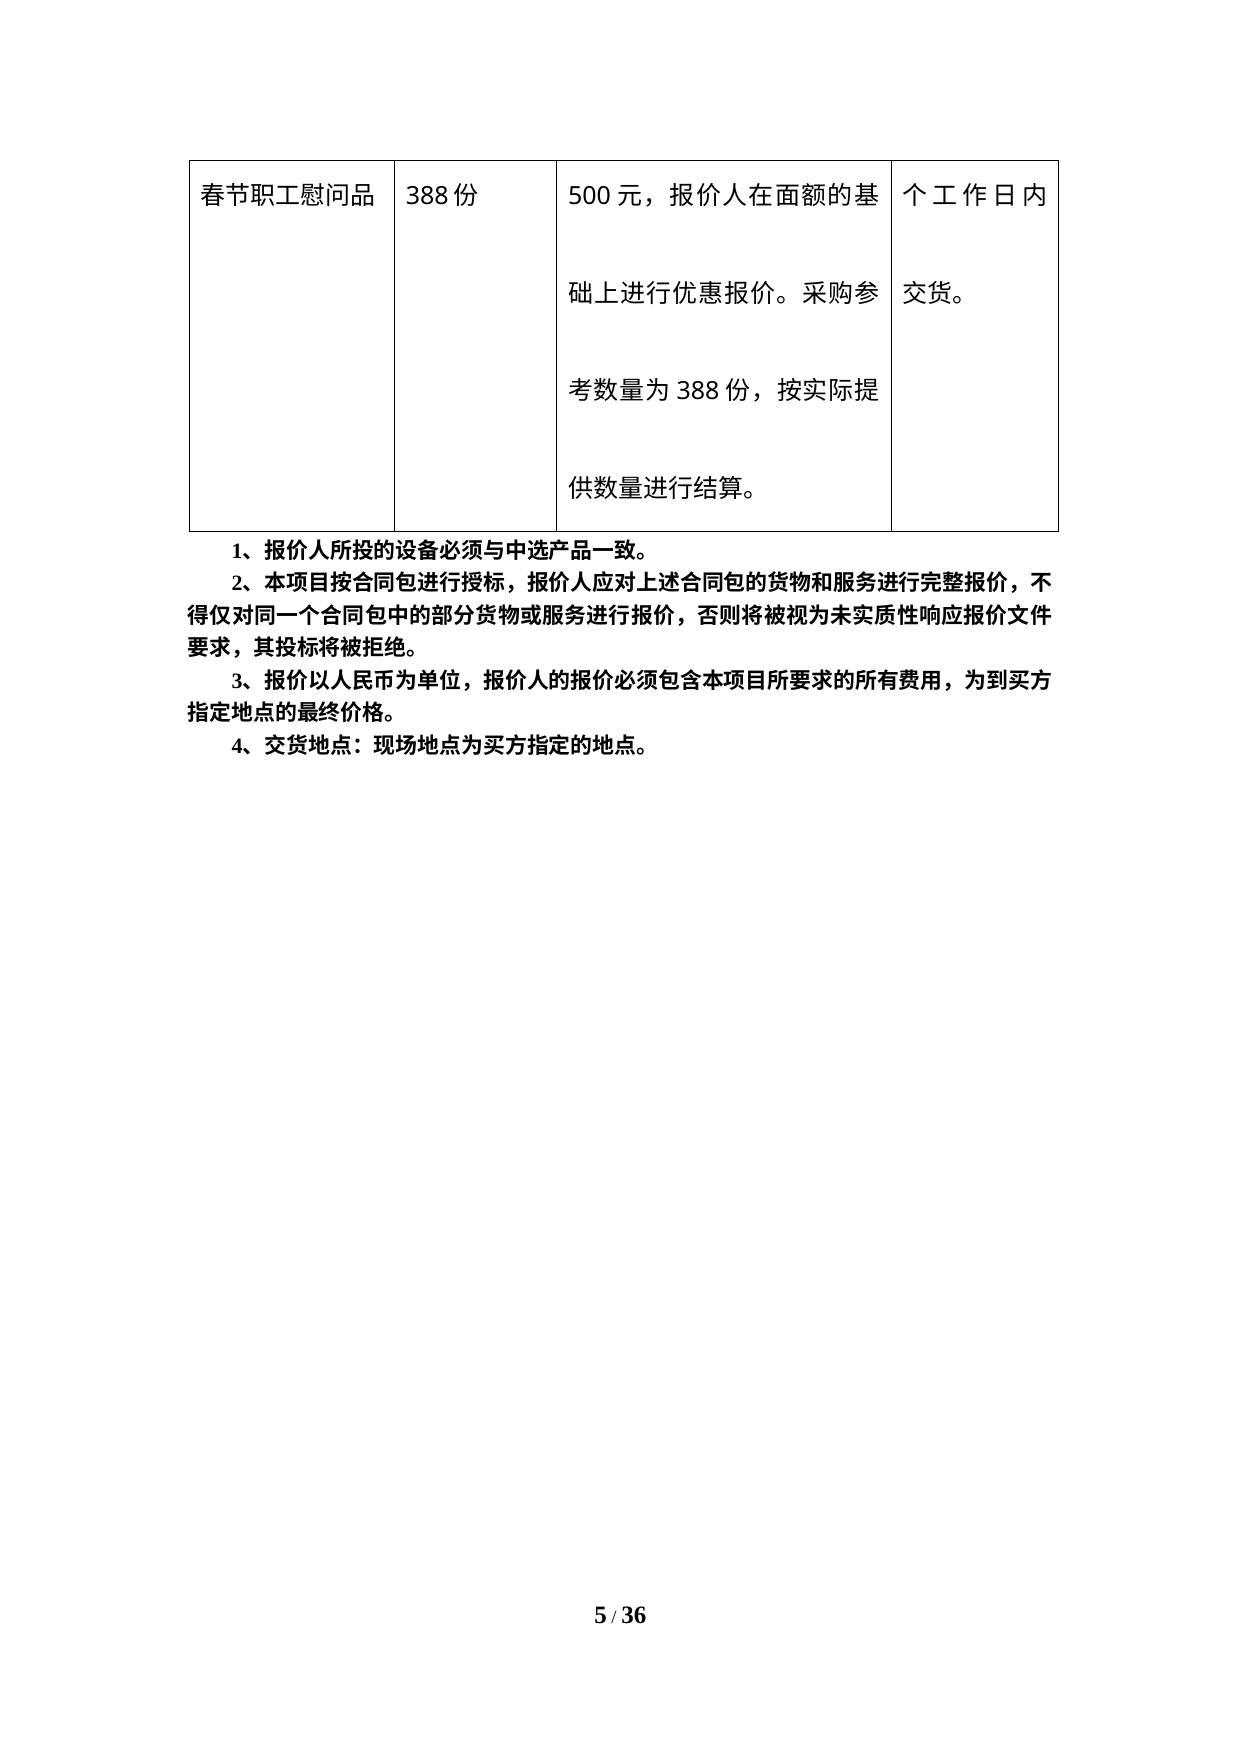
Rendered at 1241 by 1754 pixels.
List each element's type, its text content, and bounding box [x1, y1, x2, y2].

table_cell 春节职工慰问品 [190, 161, 394, 531]
text 4、交货地点：现场地点为买方指定的地点。 [187, 727, 1053, 760]
text 3、报价以人民币为单位，报价人的报价必须包含本项目所要求的所有费用，为到买方指定地点的最终价格。 [187, 662, 1053, 727]
table_cell 合同签订后5个工作日内交货。 [892, 161, 1058, 531]
text 1、报价人所投的设备必须与中选产品一致。 [187, 532, 1053, 565]
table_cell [557, 161, 891, 531]
text 2、本项目按合同包进行授标，报价人应对上述合同包的货物和服务进行完整报价，不得仅对同一个合同包中的部分货物或服务进行报价，否则将被视为未实质性响应报价文件要求，其投标将被拒绝。 [187, 565, 1053, 662]
table_cell 388份 [395, 161, 556, 531]
